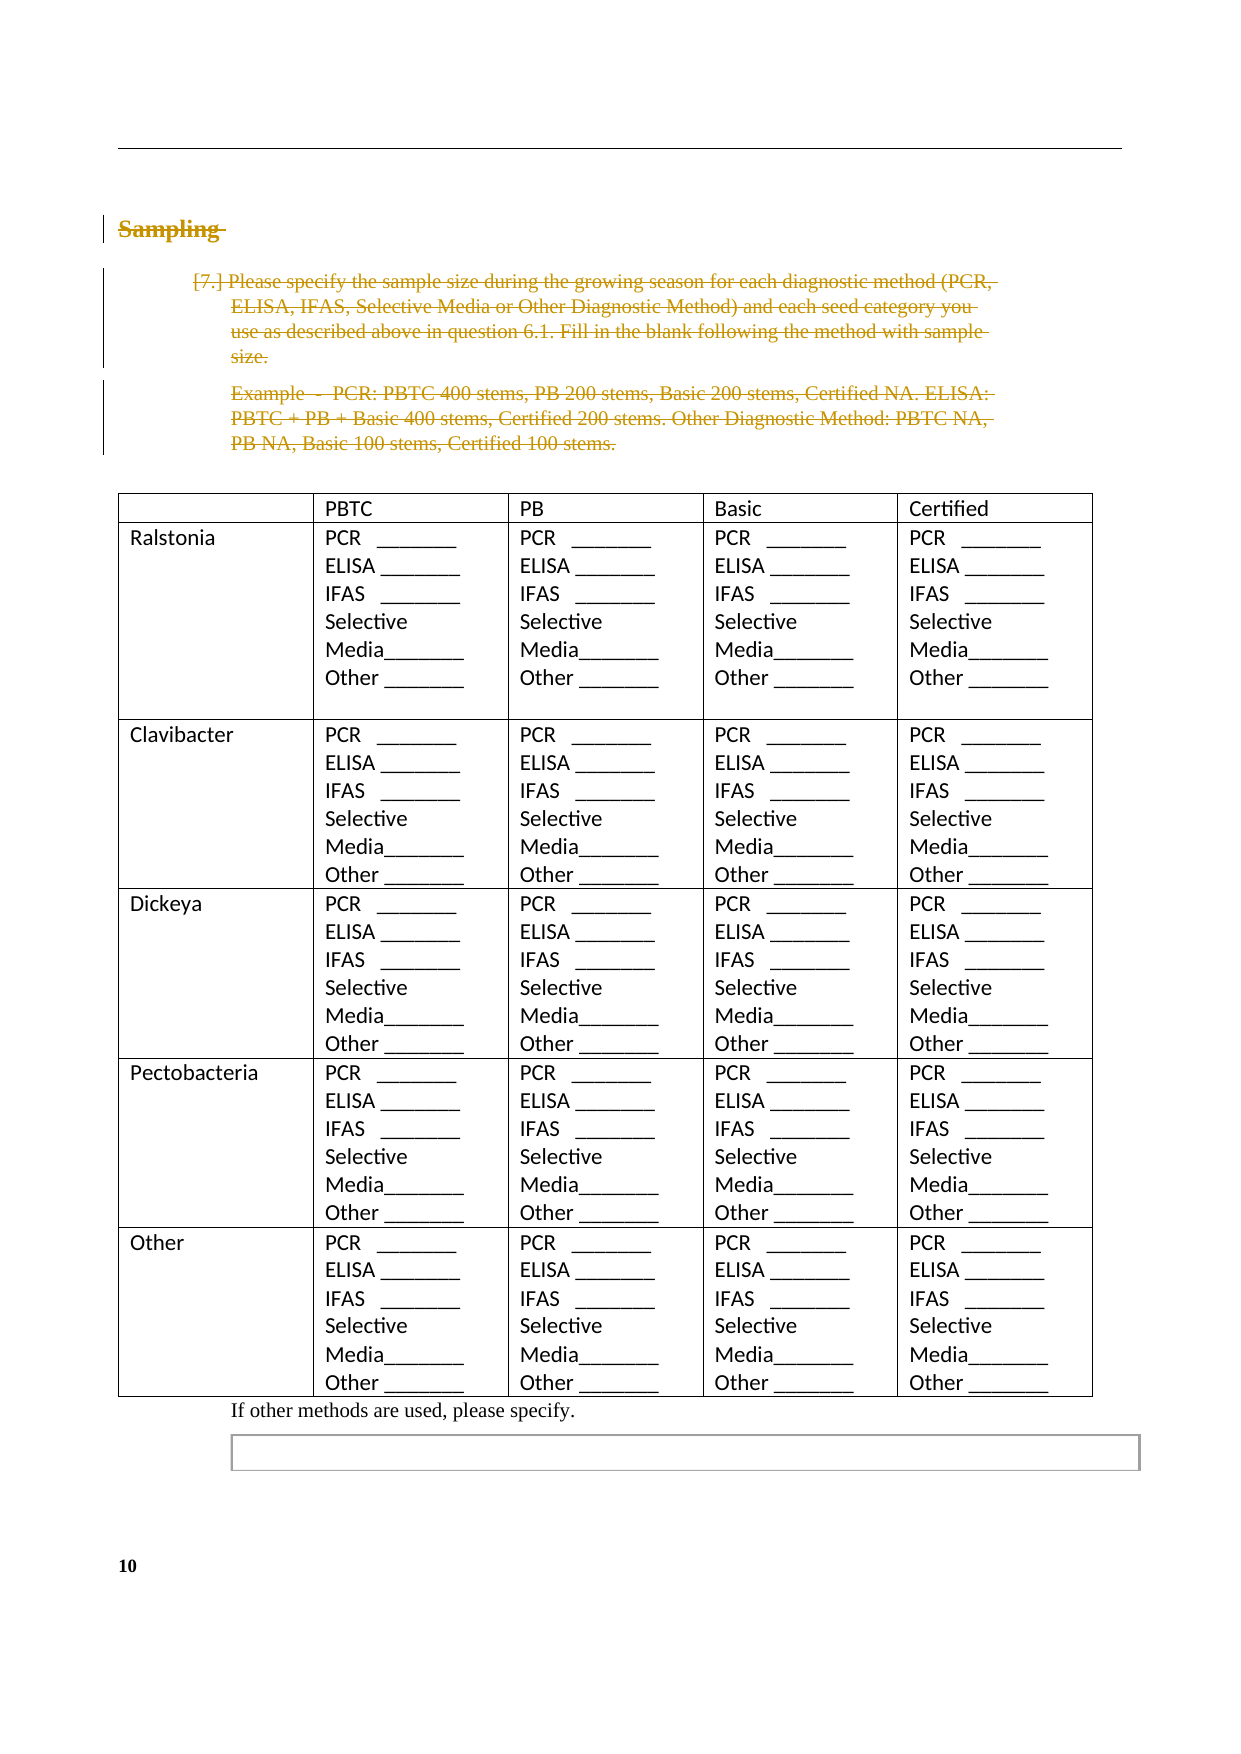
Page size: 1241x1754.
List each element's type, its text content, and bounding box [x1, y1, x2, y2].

table_cell PCR _______ ELISA _______ IFAS _______ Selective Media_______ Other _______ [314, 1228, 508, 1396]
table_cell PCR _______ ELISA _______ IFAS _______ Selective Media_______ Other _______ [314, 523, 508, 719]
table_cell Clavibacter [119, 720, 313, 888]
table_cell Dickeya [119, 889, 313, 1057]
table_cell PCR _______ ELISA _______ IFAS _______ Selective Media_______ Other _______ [509, 1059, 703, 1227]
table_cell PCR _______ ELISA _______ IFAS _______ Selective Media_______ Other _______ [509, 720, 703, 888]
table_header Basic [704, 494, 897, 522]
table_cell PCR _______ ELISA _______ IFAS _______ Selective Media_______ Other _______ [898, 523, 1092, 719]
table_cell PCR _______ ELISA _______ IFAS _______ Selective Media_______ Other _______ [898, 1059, 1092, 1227]
table_cell PCR _______ ELISA _______ IFAS _______ Selective Media_______ Other _______ [898, 889, 1092, 1057]
table_cell Ralstonia [119, 523, 313, 719]
table_header [119, 494, 313, 522]
text If other methods are used, please specify. [231, 1397, 1004, 1422]
table_cell PCR _______ ELISA _______ IFAS _______ Selective Media_______ Other _______ [509, 889, 703, 1057]
table_cell PCR _______ ELISA _______ IFAS _______ Selective Media_______ Other _______ [314, 1059, 508, 1227]
table_cell PCR _______ ELISA _______ IFAS _______ Selective Media_______ Other _______ [704, 720, 897, 888]
table_cell Other [119, 1228, 313, 1396]
table_cell PCR _______ ELISA _______ IFAS _______ Selective Media_______ Other _______ [314, 720, 508, 888]
table_header Certified [898, 494, 1092, 522]
table_cell PCR _______ ELISA _______ IFAS _______ Selective Media_______ Other _______ [314, 889, 508, 1057]
table_cell PCR _______ ELISA _______ IFAS _______ Selective Media_______ Other _______ [898, 720, 1092, 888]
table_cell PCR _______ ELISA _______ IFAS _______ Selective Media_______ Other _______ [509, 1228, 703, 1396]
table_cell PCR _______ ELISA _______ IFAS _______ Selective Media_______ Other _______ [509, 523, 703, 719]
picture [230, 1434, 1144, 1473]
table_cell Pectobacteria [119, 1059, 313, 1227]
table_cell PCR _______ ELISA _______ IFAS _______ Selective Media_______ Other _______ [898, 1228, 1092, 1396]
table_cell PCR _______ ELISA _______ IFAS _______ Selective Media_______ Other _______ [704, 1228, 897, 1396]
table_cell PCR _______ ELISA _______ IFAS _______ Selective Media_______ Other _______ [704, 889, 897, 1057]
table_cell PCR _______ ELISA _______ IFAS _______ Selective Media_______ Other _______ [704, 1059, 897, 1227]
table_header PBTC [314, 494, 508, 522]
table_cell PCR _______ ELISA _______ IFAS _______ Selective Media_______ Other _______ [704, 523, 897, 719]
table_header PB [509, 494, 703, 522]
